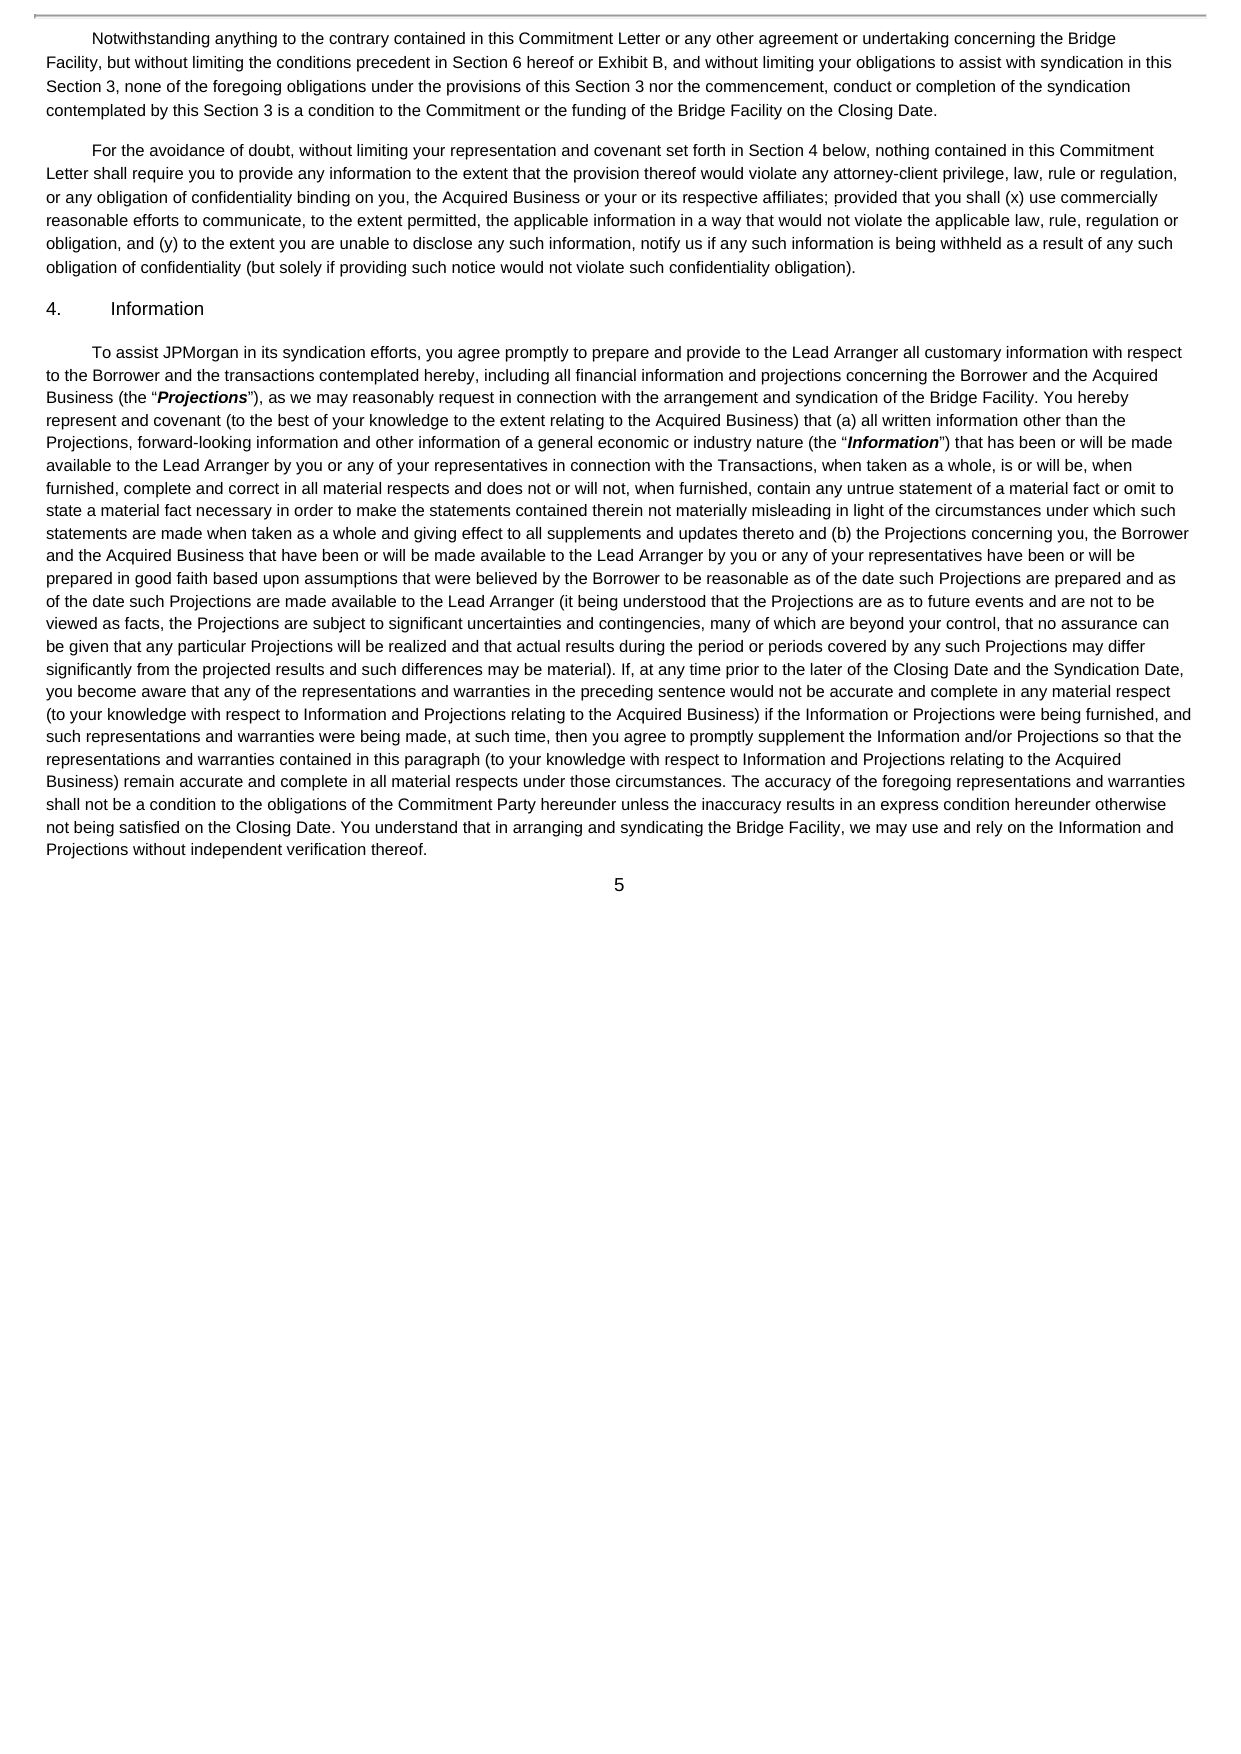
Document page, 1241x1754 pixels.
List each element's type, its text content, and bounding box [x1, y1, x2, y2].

text Notwithstanding anything to the contrary contained in this Commitment Letter or any other agreement or undertaking concerning the Bridge Facility, but without limiting the conditions precedent in Section 6 hereof or Exhibit B, and without limiting your obligations to assist with syndication in this Section 3, none of the foregoing obligations under the provisions of this Section 3 nor the commencement, conduct or completion of the syndication contemplated by this Section 3 is a condition to the Commitment or the funding of the Bridge Facility on the Closing Date. [46, 28, 1176, 119]
list Information [46, 298, 1192, 319]
text To assist JPMorgan in its syndication efforts, you agree promptly to prepare and provide to the Lead Arranger all customary information with respect to the Borrower and the transactions contemplated hereby, including all financial information and projections concerning the Borrower and the Acquired Business (the “Projections”), as we may reasonably request in connection with the arrangement and syndication of the Bridge Facility. You hereby represent and covenant (to the best of your knowledge to the extent relating to the Acquired Business) that (a) all written information other than the Projections, forward-looking information and other information of a general economic or industry nature (the “Information”) that has been or will be made available to the Lead Arranger by you or any of your representatives in connection with the Transactions, when taken as a whole, is or will be, when furnished, complete and correct in all material respects and does not or will not, when furnished, contain any untrue statement of a material fact or omit to state a material fact necessary in order to make the statements contained therein not materially misleading in light of the circumstances under which such statements are made when taken as a whole and giving effect to all supplements and updates thereto and (b) the Projections concerning you, the Borrower and the Acquired Business that have been or will be made available to the Lead Arranger by you or any of your representatives have been or will be prepared in good faith based upon assumptions that were believed by the Borrower to be reasonable as of the date such Projections are prepared and as of the date such Projections are made available to the Lead Arranger (it being understood that the Projections are as to future events and are not to be viewed as facts, the Projections are subject to significant uncertainties and contingencies, many of which are beyond your control, that no assurance can be given that any particular Projections will be realized and that actual results during the period or periods covered by any such Projections may differ significantly from the projected results and such differences may be material). If, at any time prior to the later of the Closing Date and the Syndication Date, you become aware that any of the representations and warranties in the preceding sentence would not be accurate and complete in any material respect (to your knowledge with respect to Information and Projections relating to the Acquired Business) if the Information or Projections were being furnished, and such representations and warranties were being made, at such time, then you agree to promptly supplement the Information and/or Projections so that the representations and warranties contained in this paragraph (to your knowledge with respect to Information and Projections relating to the Acquired Business) remain accurate and complete in all material respects under those circumstances. The accuracy of the foregoing representations and warranties shall not be a condition to the obligations of the Commitment Party hereunder unless the inaccuracy results in an express condition hereunder otherwise not being satisfied on the Closing Date. You understand that in arranging and syndicating the Bridge Facility, we may use and rely on the Information and Projections without independent verification thereof. [46, 343, 1192, 859]
text 5 [46, 874, 1192, 896]
text For the avoidance of doubt, without limiting your representation and covenant set forth in Section 4 below, nothing contained in this Commitment Letter shall require you to provide any information to the extent that the provision thereof would violate any attorney-client privilege, law, rule or regulation, or any obligation of confidentiality binding on you, the Acquired Business or your or its respective affiliates; provided that you shall (x) use commercially reasonable efforts to communicate, to the extent permitted, the applicable information in a way that would not violate the applicable law, rule, regulation or obligation, and (y) to the extent you are unable to disclose any such information, notify us if any such information is being withheld as a result of any such obligation of confidentiality (but solely if providing such notice would not violate such confidentiality obligation). [46, 141, 1188, 277]
picture [34, 14, 1207, 19]
